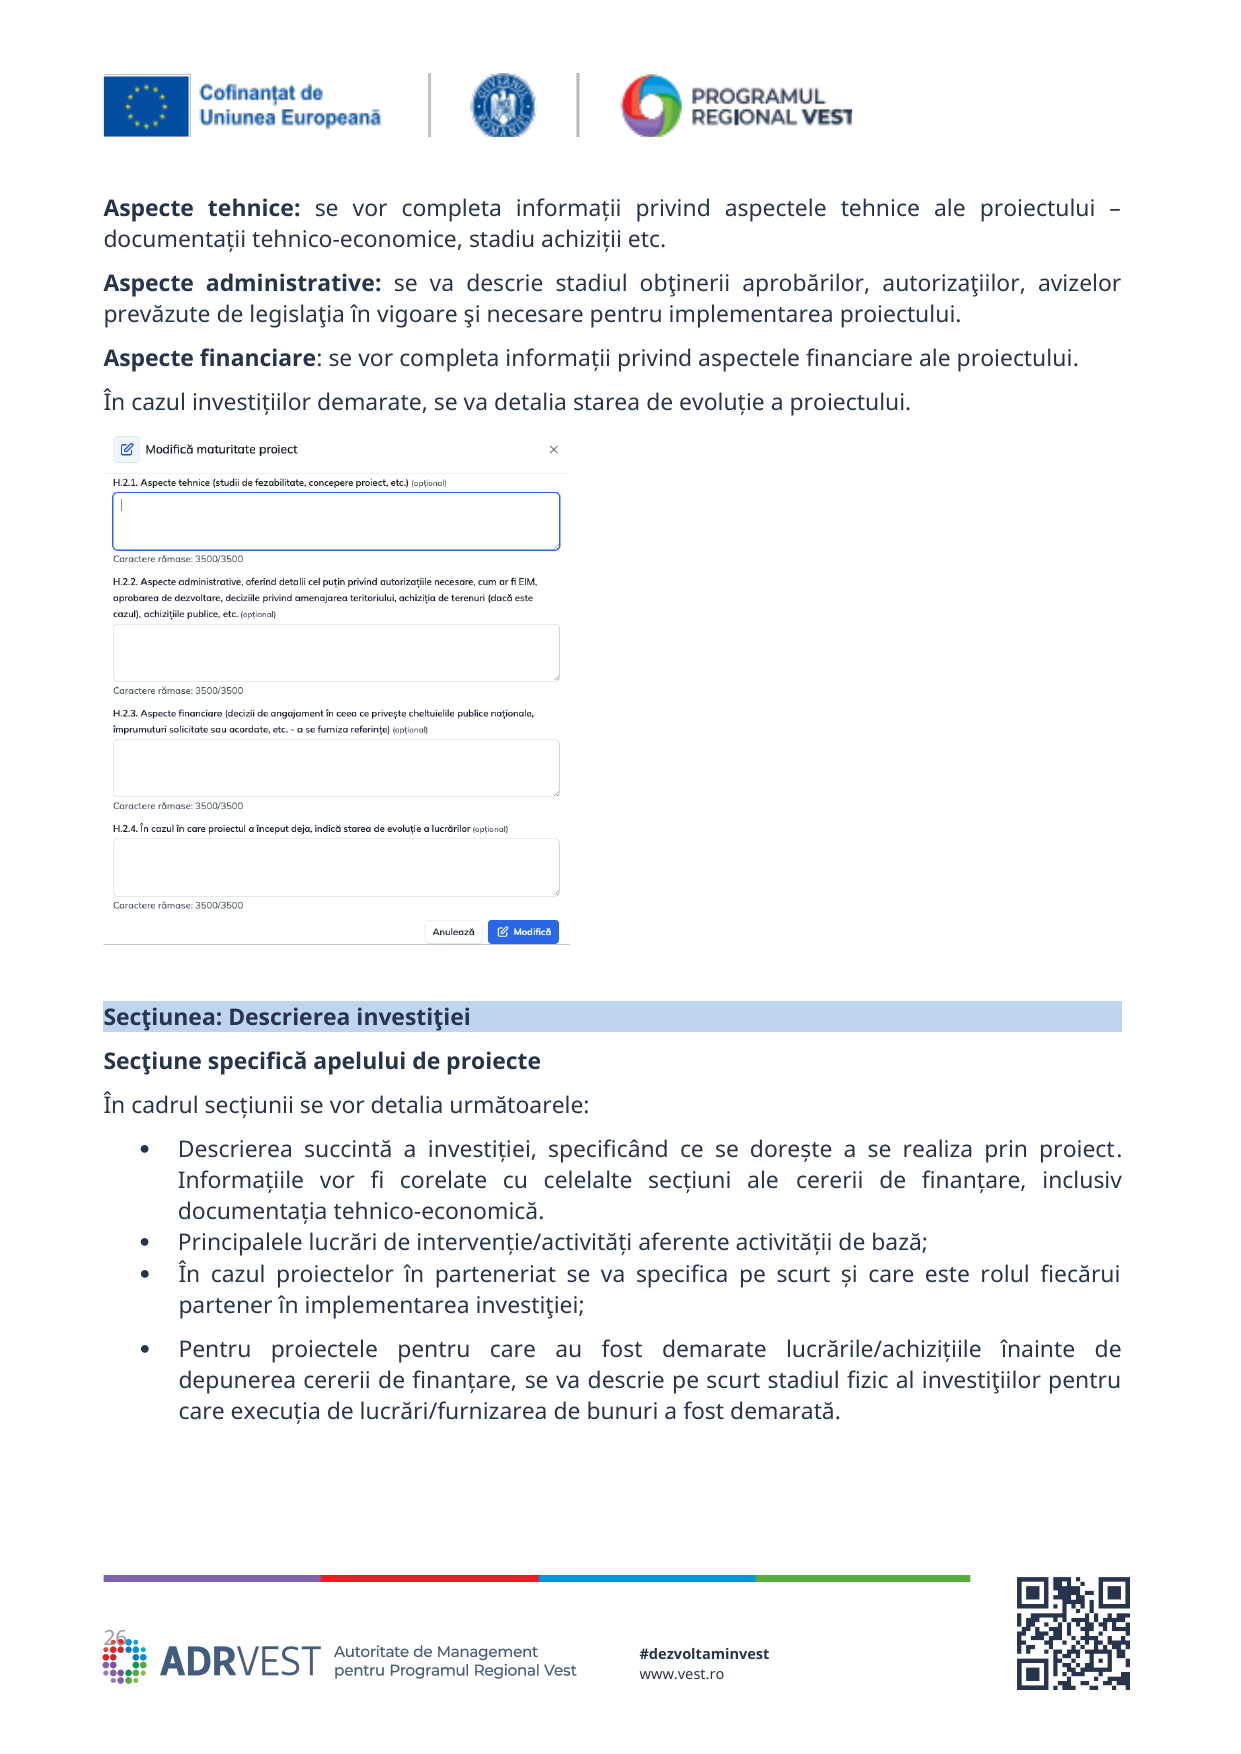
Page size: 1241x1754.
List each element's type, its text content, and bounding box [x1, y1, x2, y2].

picture [93, 1636, 582, 1687]
text În cadrul secțiunii se vor detalia următoarele: [103, 1089, 1122, 1120]
list Principalele lucrări de intervenție/activități aferente activității de bază; [141, 1226, 1122, 1257]
list Descrierea succintă a investiției, specificând ce se dorește a se realiza prin proiect. Informațiile vor fi corelate cu celelalte secțiuni ale cererii de finanțare, inclusiv documentația tehnico-economică. [141, 1132, 1122, 1226]
text Aspecte financiare: se vor completa informații privind aspectele financiare ale proiectului. [103, 342, 1122, 373]
text În cazul investițiilor demarate, se va detalia starea de evoluție a proiectului. [103, 386, 1122, 417]
picture [1008, 1568, 1139, 1699]
text Aspecte tehnice: se vor completa informații privind aspectele tehnice ale proiectului – documentații tehnico-economice, stadiu achiziții etc. [103, 192, 1122, 254]
picture [118, 1637, 124, 1644]
list Pentru proiectele pentru care au fost demarate lucrările/achizițiile înainte de depunerea cererii de finanțare, se va descrie pe scurt stadiul fizic al investiţiilor pentru care execuția de lucrări/furnizarea de bunuri a fost demarată. [141, 1332, 1122, 1426]
text Secţiune specifică apelului de proiecte [103, 1045, 1122, 1076]
text Aspecte administrative: se va descrie stadiul obţinerii aprobărilor, autorizaţiilor, avizelor prevăzute de legislaţia în vigoare şi necesare pentru implementarea proiectului. [103, 267, 1122, 329]
list În cazul proiectelor în parteneriat se va specifica pe scurt și care este rolul fiecărui partener în implementarea investiţiei; [141, 1257, 1122, 1320]
picture [103, 429, 571, 945]
text Secţiunea: Descrierea investiţiei [103, 1001, 1122, 1032]
